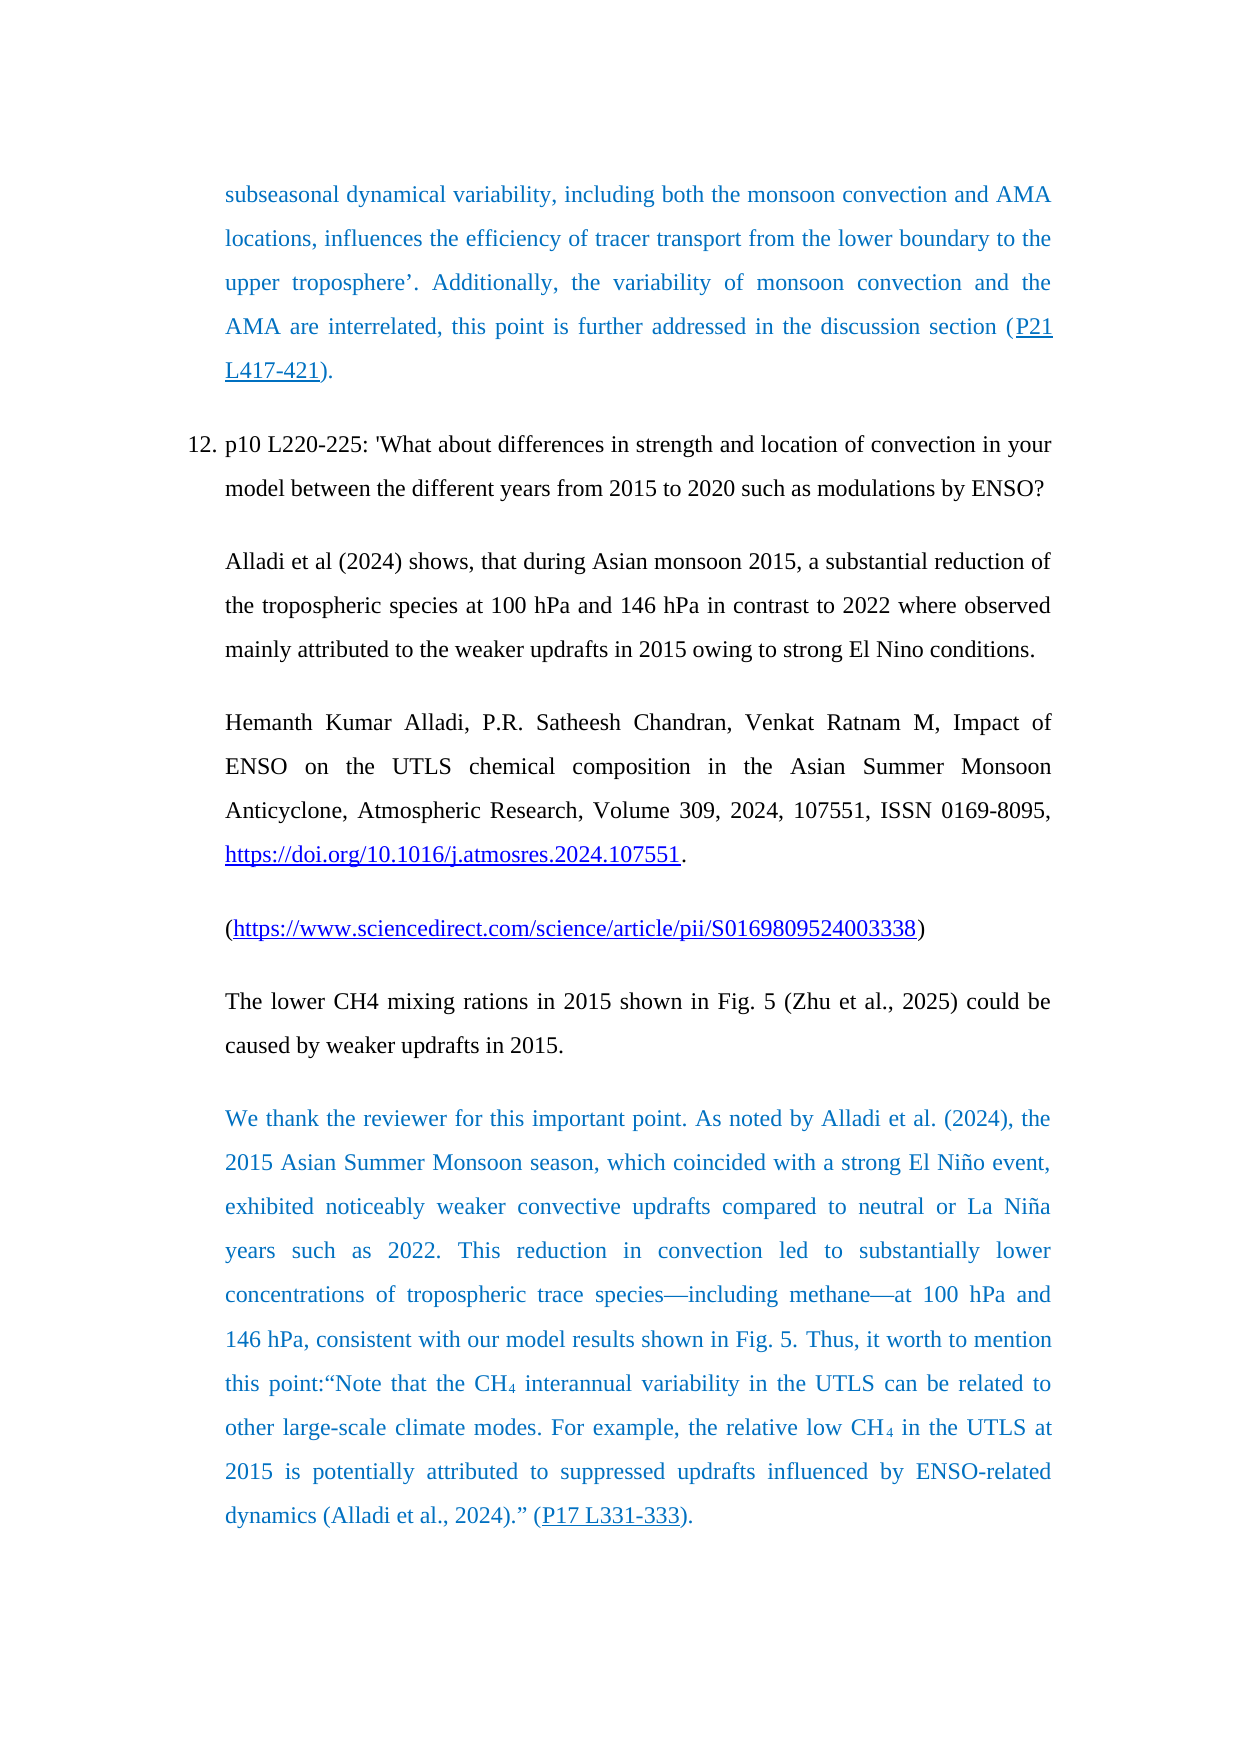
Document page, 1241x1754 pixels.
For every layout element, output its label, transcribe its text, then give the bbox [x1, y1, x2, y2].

text We thank the reviewer for this important point. As noted by Alladi et al. (2024), the 2015 Asian Summer Monsoon season, which coincided with a strong El Niño event, exhibited noticeably weaker convective updrafts compared to neutral or La Niña years such as 2022. This reduction in convection led to substantially lower concentrations of tropospheric trace species—including methane—at 100 hPa and 146 hPa, consistent with our model results shown in Fig. 5. Thus, it worth to mention this point:“Note that the CH4 interannual variability in the UTLS can be related to other large-scale climate modes. For example, the relative low CH4 in the UTLS at 2015 is potentially attributed to suppressed updrafts influenced by ENSO-related dynamics (Alladi et al., 2024).” (P17 L331-333). [225, 1096, 1053, 1537]
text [225, 172, 1053, 392]
list p10 L220-225: 'What about differences in strength and location of convection in your model between the different years from 2015 to 2020 such as modulations by ENSO? [187, 421, 1053, 509]
text The lower CH4 mixing rations in 2015 shown in Fig. 5 (Zhu et al., 2025) could be caused by weaker updrafts in 2015. [225, 979, 1053, 1067]
text (https://www.sciencedirect.com/science/article/pii/S0169809524003338) [225, 906, 1053, 949]
text Alladi et al (2024) shows, that during Asian monsoon 2015, a substantial reduction of the tropospheric species at 100 hPa and 146 hPa in contrast to 2022 where observed mainly attributed to the weaker updrafts in 2015 owing to strong El Nino conditions. [225, 539, 1053, 671]
text Hemanth Kumar Alladi, P.R. Satheesh Chandran, Venkat Ratnam M, Impact of ENSO on the UTLS chemical composition in the Asian Summer Monsoon Anticyclone, Atmospheric Research, Volume 309, 2024, 107551, ISSN 0169-8095, https://doi.org/10.1016/j.atmosres.2024.107551. [225, 700, 1053, 876]
